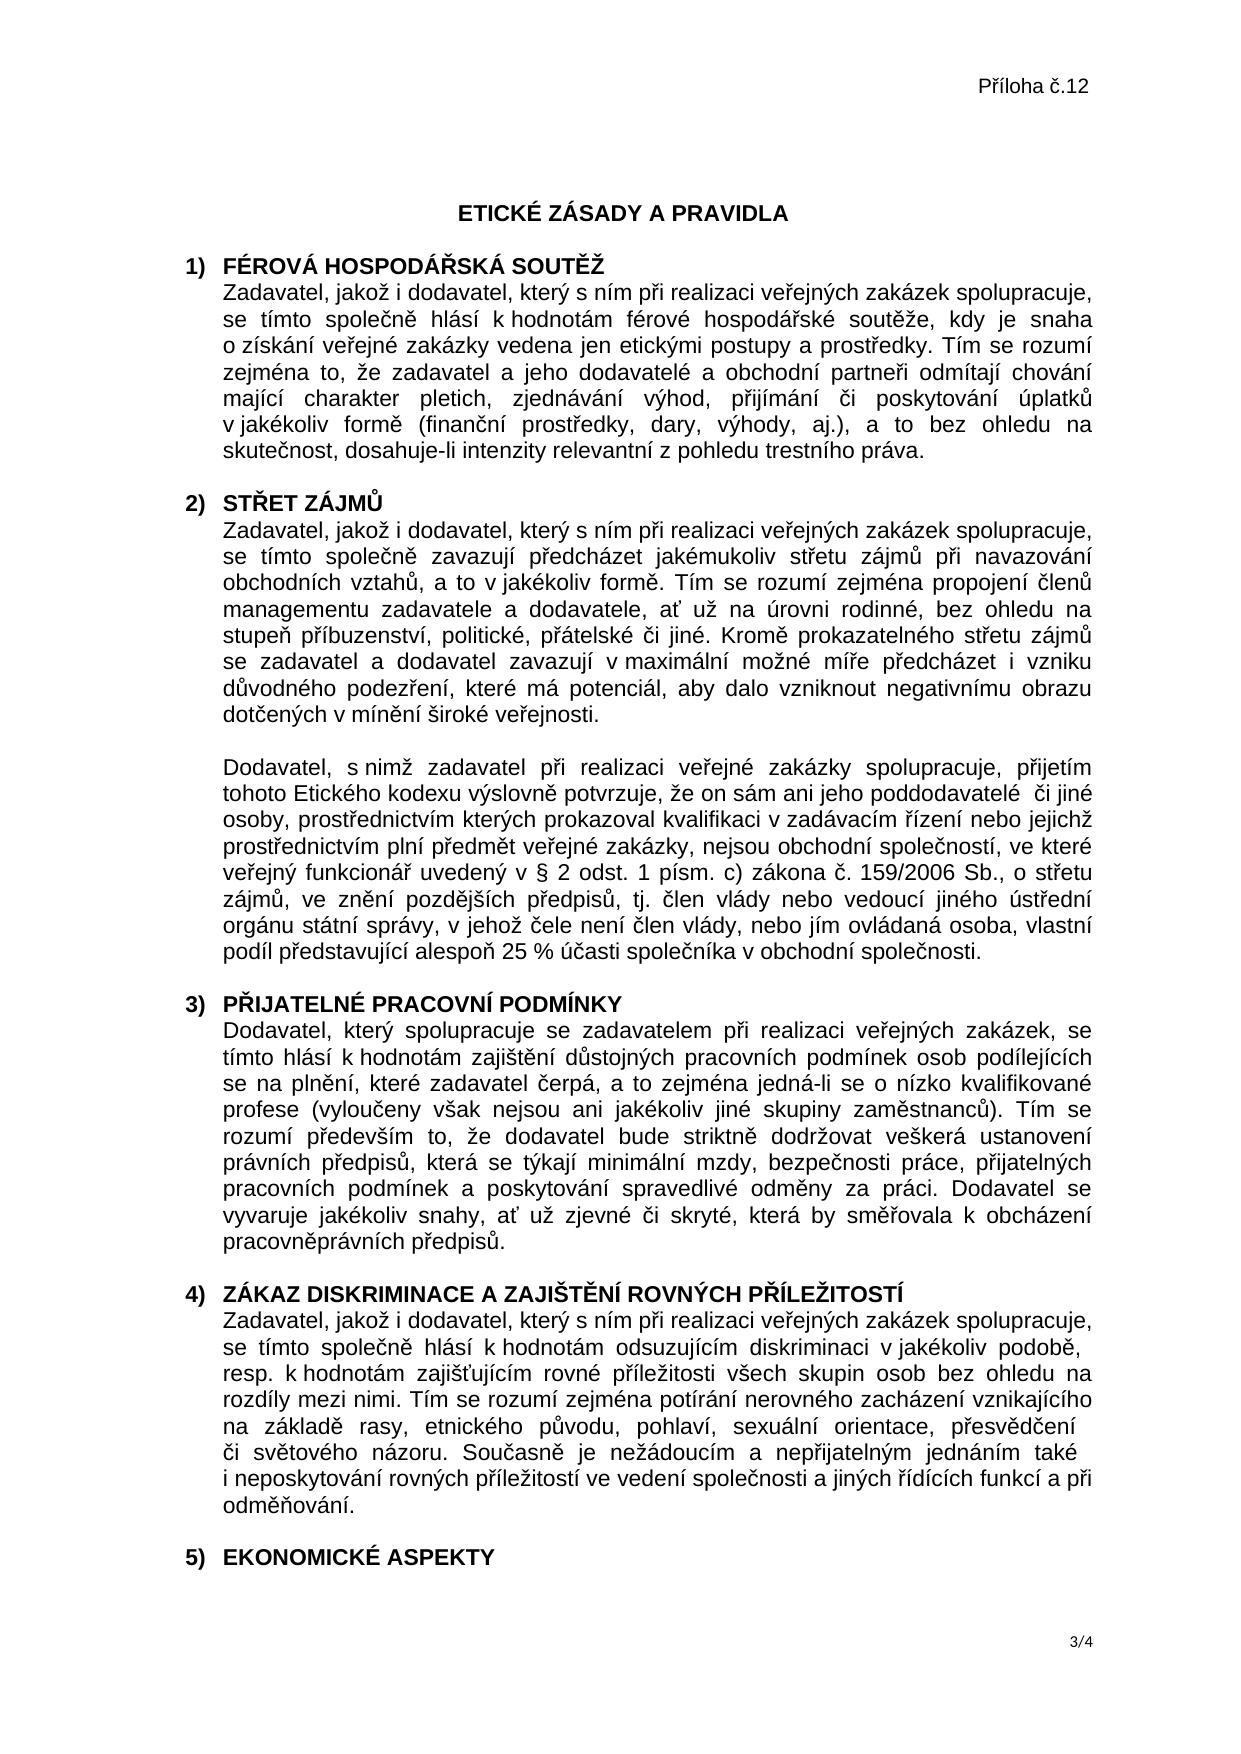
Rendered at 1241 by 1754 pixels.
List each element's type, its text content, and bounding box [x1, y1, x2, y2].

list STŘET ZÁJMŮ [185, 490, 1093, 517]
list Dodavatel, s nimž zadavatel při realizaci veřejné zakázky spolupracuje, přijetím tohoto Etického kodexu výslovně potvrzuje, že on sám ani jeho poddodavatelé či jiné osoby, prostřednictvím kterých prokazoval kvalifikaci v zadávacím řízení nebo jejichž prostřednictvím plní předmět veřejné zakázky, nejsou obchodní společností, ve které veřejný funkcionář uvedený v § 2 odst. 1 písm. c) zákona č. 159/2006 Sb., o střetu zájmů, ve znění pozdějších předpisů, tj. člen vlády nebo vedoucí jiného ústřední orgánu státní správy, v jehož čele není člen vlády, nebo jím ovládaná osoba, vlastní podíl představující alespoň 25 % účasti společníka v obchodní společnosti. [223, 754, 1093, 964]
list EKONOMICKÉ ASPEKTY [185, 1544, 1093, 1571]
list Dodavatel, který spolupracuje se zadavatelem při realizaci veřejných zakázek, se tímto hlásí k hodnotám zajištění důstojných pracovních podmínek osob podílejících se na plnění, které zadavatel čerpá, a to zejména jedná-li se o nízko kvalifikované profese (vyloučeny však nejsou ani jakékoliv jiné skupiny zaměstnanců). Tím se rozumí především to, že dodavatel bude striktně dodržovat veškerá ustanovení právních předpisů, která se týkají minimální mzdy, bezpečnosti práce, přijatelných pracovních podmínek a poskytování spravedlivé odměny za práci. Dodavatel se vyvaruje jakékoliv snahy, ať už zjevné či skryté, která by směřovala k obcházení pracovněprávních předpisů. [223, 1017, 1093, 1254]
list ZÁKAZ DISKRIMINACE A ZAJIŠTĚNÍ ROVNÝCH PŘÍLEŽITOSTÍ [185, 1281, 1093, 1307]
list Zadavatel, jakož i dodavatel, který s ním při realizaci veřejných zakázek spolupracuje, se tímto společně hlásí k hodnotám férové hospodářské soutěže, kdy je snaha o získání veřejné zakázky vedena jen etickými postupy a prostředky. Tím se rozumí zejména to, že zadavatel a jeho dodavatelé a obchodní partneři odmítají chování mající charakter pletich, zjednávání výhod, přijímání či poskytování úplatků v jakékoliv formě (finanční prostředky, dary, výhody, aj.), a to bez ohledu na skutečnost, dosahuje-li intenzity relevantní z pohledu trestního práva. [223, 279, 1093, 464]
list Zadavatel, jakož i dodavatel, který s ním při realizaci veřejných zakázek spolupracuje, se tímto společně hlásí k hodnotám odsuzujícím diskriminaci v jakékoliv podobě, resp. k hodnotám zajišťujícím rovné příležitosti všech skupin osob bez ohledu na rozdíly mezi nimi. Tím se rozumí zejména potírání nerovného zacházení vznikajícího na základě rasy, etnického původu, pohlaví, sexuální orientace, přesvědčení či světového názoru. Současně je nežádoucím a nepřijatelným jednáním také i neposkytování rovných příležitostí ve vedení společnosti a jiných řídících funkcí a při odměňování. [223, 1307, 1093, 1518]
list FÉROVÁ HOSPODÁŘSKÁ SOUTĚŽ [185, 253, 1093, 279]
text ETICKÉ ZÁSADY A PRAVIDLA [148, 200, 1093, 227]
list PŘIJATELNÉ PRACOVNÍ PODMÍNKY [185, 991, 1093, 1017]
list Zadavatel, jakož i dodavatel, který s ním při realizaci veřejných zakázek spolupracuje, se tímto společně zavazují předcházet jakémukoliv střetu zájmů při navazování obchodních vztahů, a to v jakékoliv formě. Tím se rozumí zejména propojení členů managementu zadavatele a dodavatele, ať už na úrovni rodinné, bez ohledu na stupeň příbuzenství, politické, přátelské či jiné. Kromě prokazatelného střetu zájmů se zadavatel a dodavatel zavazují v maximální možné míře předcházet i vzniku důvodného podezření, které má potenciál, aby dalo vzniknout negativnímu obrazu dotčených v mínění široké veřejnosti. [223, 517, 1093, 727]
